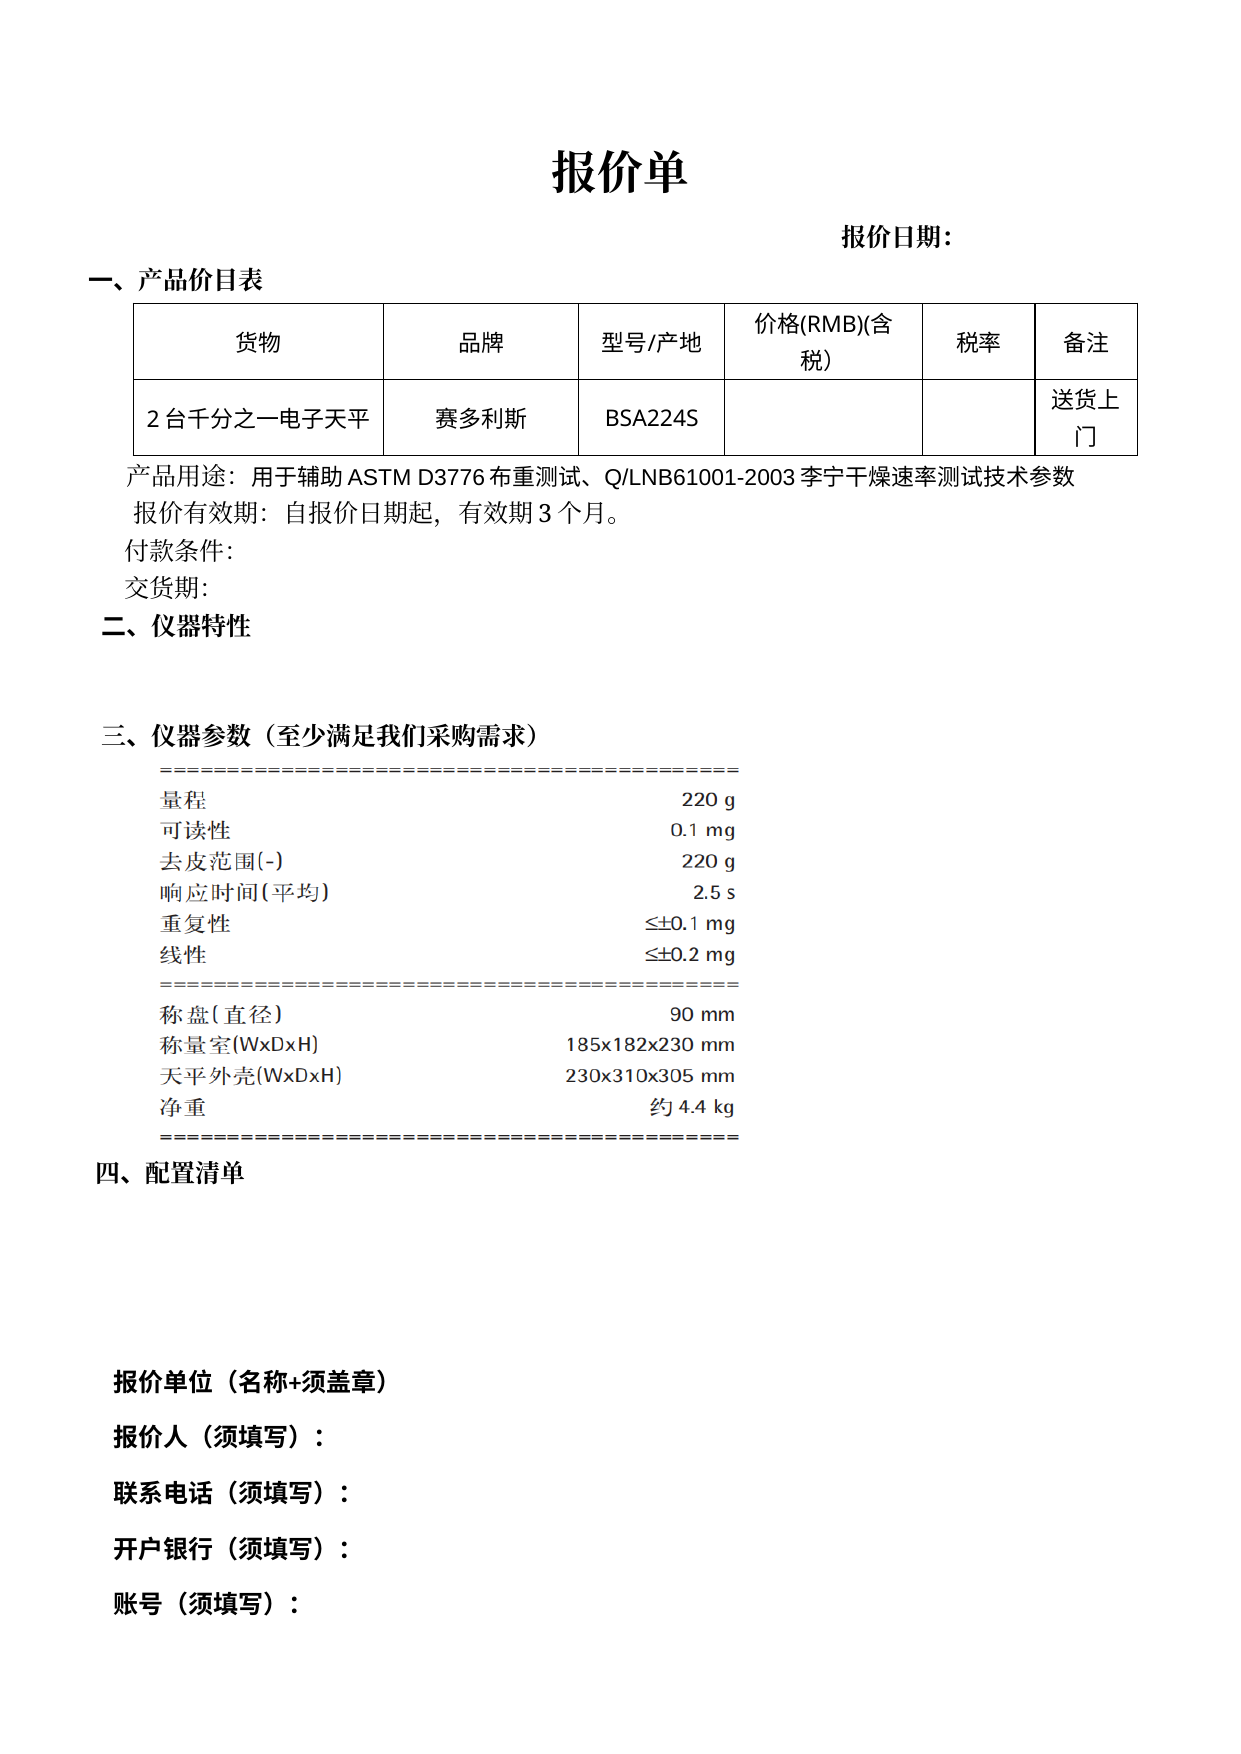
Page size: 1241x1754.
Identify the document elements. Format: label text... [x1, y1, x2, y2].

picture [145, 766, 763, 1156]
text 四、配置清单 [89, 1153, 1152, 1190]
text 产品用途：用于辅助ASTM D3776布重测试、Q/LNB61001-2003李宁干燥速率测试技术参数 [126, 456, 1152, 493]
text 开户银行（须填写）： [89, 1528, 1152, 1566]
table_header 货物 [134, 304, 383, 379]
text 报价单位（名称+须盖章） [89, 1362, 1152, 1399]
table_cell [725, 380, 922, 455]
table_header 型号/产地 [579, 304, 724, 379]
table_header 品牌 [384, 304, 578, 379]
table_cell 送货上门 [1036, 380, 1137, 455]
text 付款条件： [89, 531, 1152, 568]
text 报价人（须填写）： [89, 1417, 1152, 1455]
table_header 价格(RMB)(含税） [725, 304, 922, 379]
text 报价有效期：自报价日期起，有效期3个月。 [89, 493, 1152, 531]
text 报价单 [89, 132, 1152, 207]
text 报价日期： [89, 217, 1152, 254]
table_header 备注 [1036, 304, 1137, 379]
text 账号（须填写）： [89, 1584, 1152, 1622]
table_cell BSA224S [579, 380, 724, 455]
text 一、产品价目表 [89, 260, 1152, 297]
text 三、仪器参数（至少满足我们采购需求） [89, 716, 1152, 753]
table_cell 2台千分之一电子天平 [134, 380, 383, 455]
text 联系电话（须填写）： [89, 1473, 1152, 1510]
table_header 税率 [923, 304, 1034, 379]
table_cell 赛多利斯 [384, 380, 578, 455]
text 交货期： [89, 568, 1152, 606]
text 二、仪器特性 [89, 606, 1152, 643]
table_cell [923, 380, 1034, 455]
